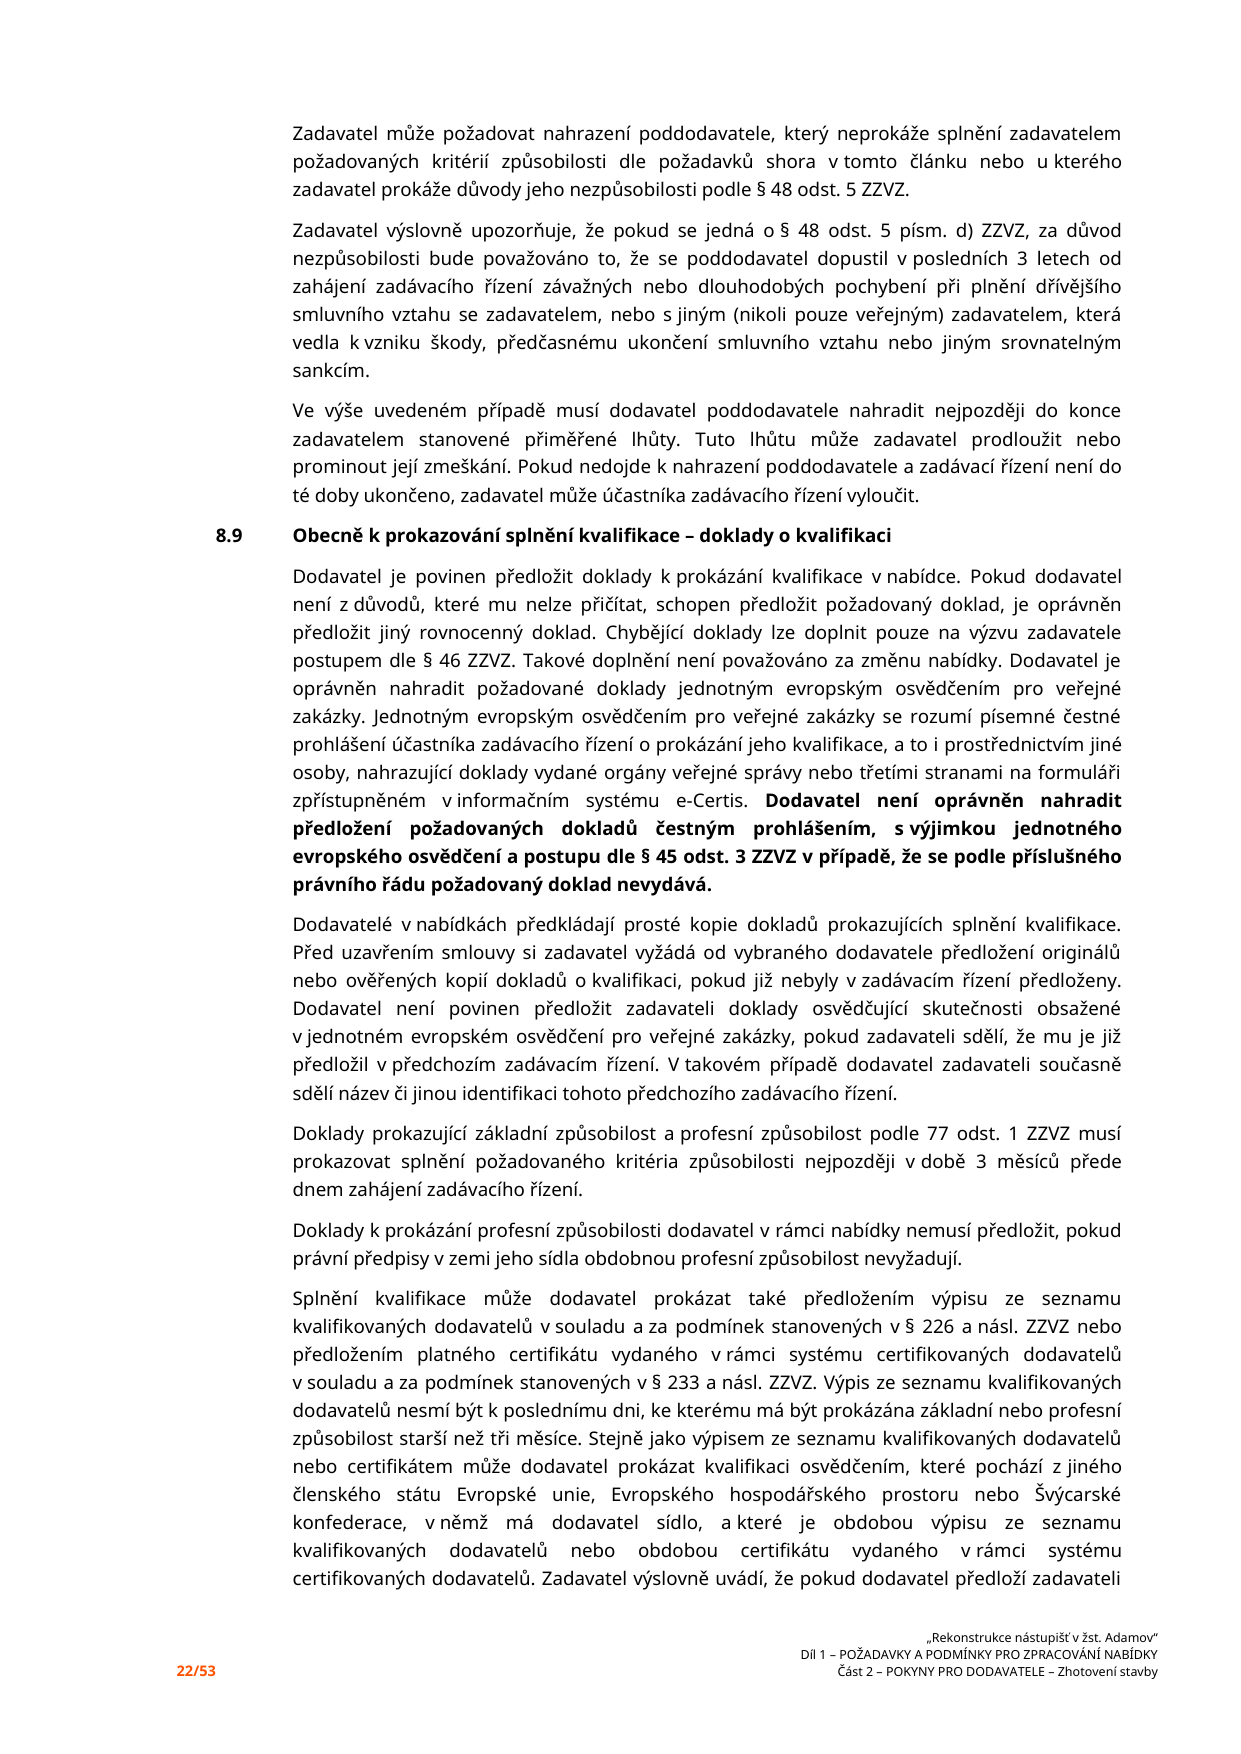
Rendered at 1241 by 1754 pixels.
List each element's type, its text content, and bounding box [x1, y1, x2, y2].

text Doklady prokazující základní způsobilost a profesní způsobilost podle 77 odst. 1 ZZVZ musí prokazovat splnění požadovaného kritéria způsobilosti nejpozději v době 3 měsíců přede dnem zahájení zadávacího řízení. [292, 1120, 1122, 1202]
text Dodavatelé v nabídkách předkládají prosté kopie dokladů prokazujících splnění kvalifikace. Před uzavřením smlouvy si zadavatel vyžádá od vybraného dodavatele předložení originálů nebo ověřených kopií dokladů o kvalifikaci, pokud již nebyly v zadávacím řízení předloženy. Dodavatel není povinen předložit zadavateli doklady osvědčující skutečnosti obsažené v jednotném evropském osvědčení pro veřejné zakázky, pokud zadavateli sdělí, že mu je již předložil v předchozím zadávacím řízení. V takovém případě dodavatel zadavateli současně sdělí název či jinou identifikaci tohoto předchozího zadávacího řízení. [292, 912, 1122, 1105]
text Obecně k prokazování splnění kvalifikace – doklady o kvalifikaci [216, 522, 1122, 548]
text Ve výše uvedeném případě musí dodavatel poddodavatele nahradit nejpozději do konce zadavatelem stanovené přiměřené lhůty. Tuto lhůtu může zadavatel prodloužit nebo prominout její zmeškání. Pokud nedojde k nahrazení poddodavatele a zadávací řízení není do té doby ukončeno, zadavatel může účastníka zadávacího řízení vyloučit. [292, 398, 1122, 507]
text Zadavatel výslovně upozorňuje, že pokud se jedná o § 48 odst. 5 písm. d) ZZVZ, za důvod nezpůsobilosti bude považováno to, že se poddodavatel dopustil v posledních 3 letech od zahájení zadávacího řízení závažných nebo dlouhodobých pochybení při plnění dřívějšího smluvního vztahu se zadavatelem, nebo s jiným (nikoli pouze veřejným) zadavatelem, která vedla k vzniku škody, předčasnému ukončení smluvního vztahu nebo jiným srovnatelným sankcím. [292, 217, 1122, 383]
text Dodavatel je povinen předložit doklady k prokázání kvalifikace v nabídce. Pokud dodavatel není z důvodů, které mu nelze přičítat, schopen předložit požadovaný doklad, je oprávněn předložit jiný rovnocenný doklad. Chybějící doklady lze doplnit pouze na výzvu zadavatele postupem dle § 46 ZZVZ. Takové doplnění není považováno za změnu nabídky. Dodavatel je oprávněn nahradit požadované doklady jednotným evropským osvědčením pro veřejné zakázky. Jednotným evropským osvědčením pro veřejné zakázky se rozumí písemné čestné prohlášení účastníka zadávacího řízení o prokázání jeho kvalifikace, a to i prostřednictvím jiné osoby, nahrazující doklady vydané orgány veřejné správy nebo třetími stranami na formuláři zpřístupněném v informačním systému e-Certis. Dodavatel není oprávněn nahradit předložení požadovaných dokladů čestným prohlášením, s výjimkou jednotného evropského osvědčení a postupu dle § 45 odst. 3 ZZVZ v případě, že se podle příslušného právního řádu požadovaný doklad nevydává. [292, 563, 1122, 897]
text Doklady k prokázání profesní způsobilosti dodavatel v rámci nabídky nemusí předložit, pokud právní předpisy v zemi jeho sídla obdobnou profesní způsobilost nevyžadují. [292, 1217, 1122, 1270]
text Zadavatel může požadovat nahrazení poddodavatele, který neprokáže splnění zadavatelem požadovaných kritérií způsobilosti dle požadavků shora v tomto článku nebo u kterého zadavatel prokáže důvody jeho nezpůsobilosti podle § 48 odst. 5 ZZVZ. [292, 121, 1122, 202]
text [292, 1285, 1122, 1591]
